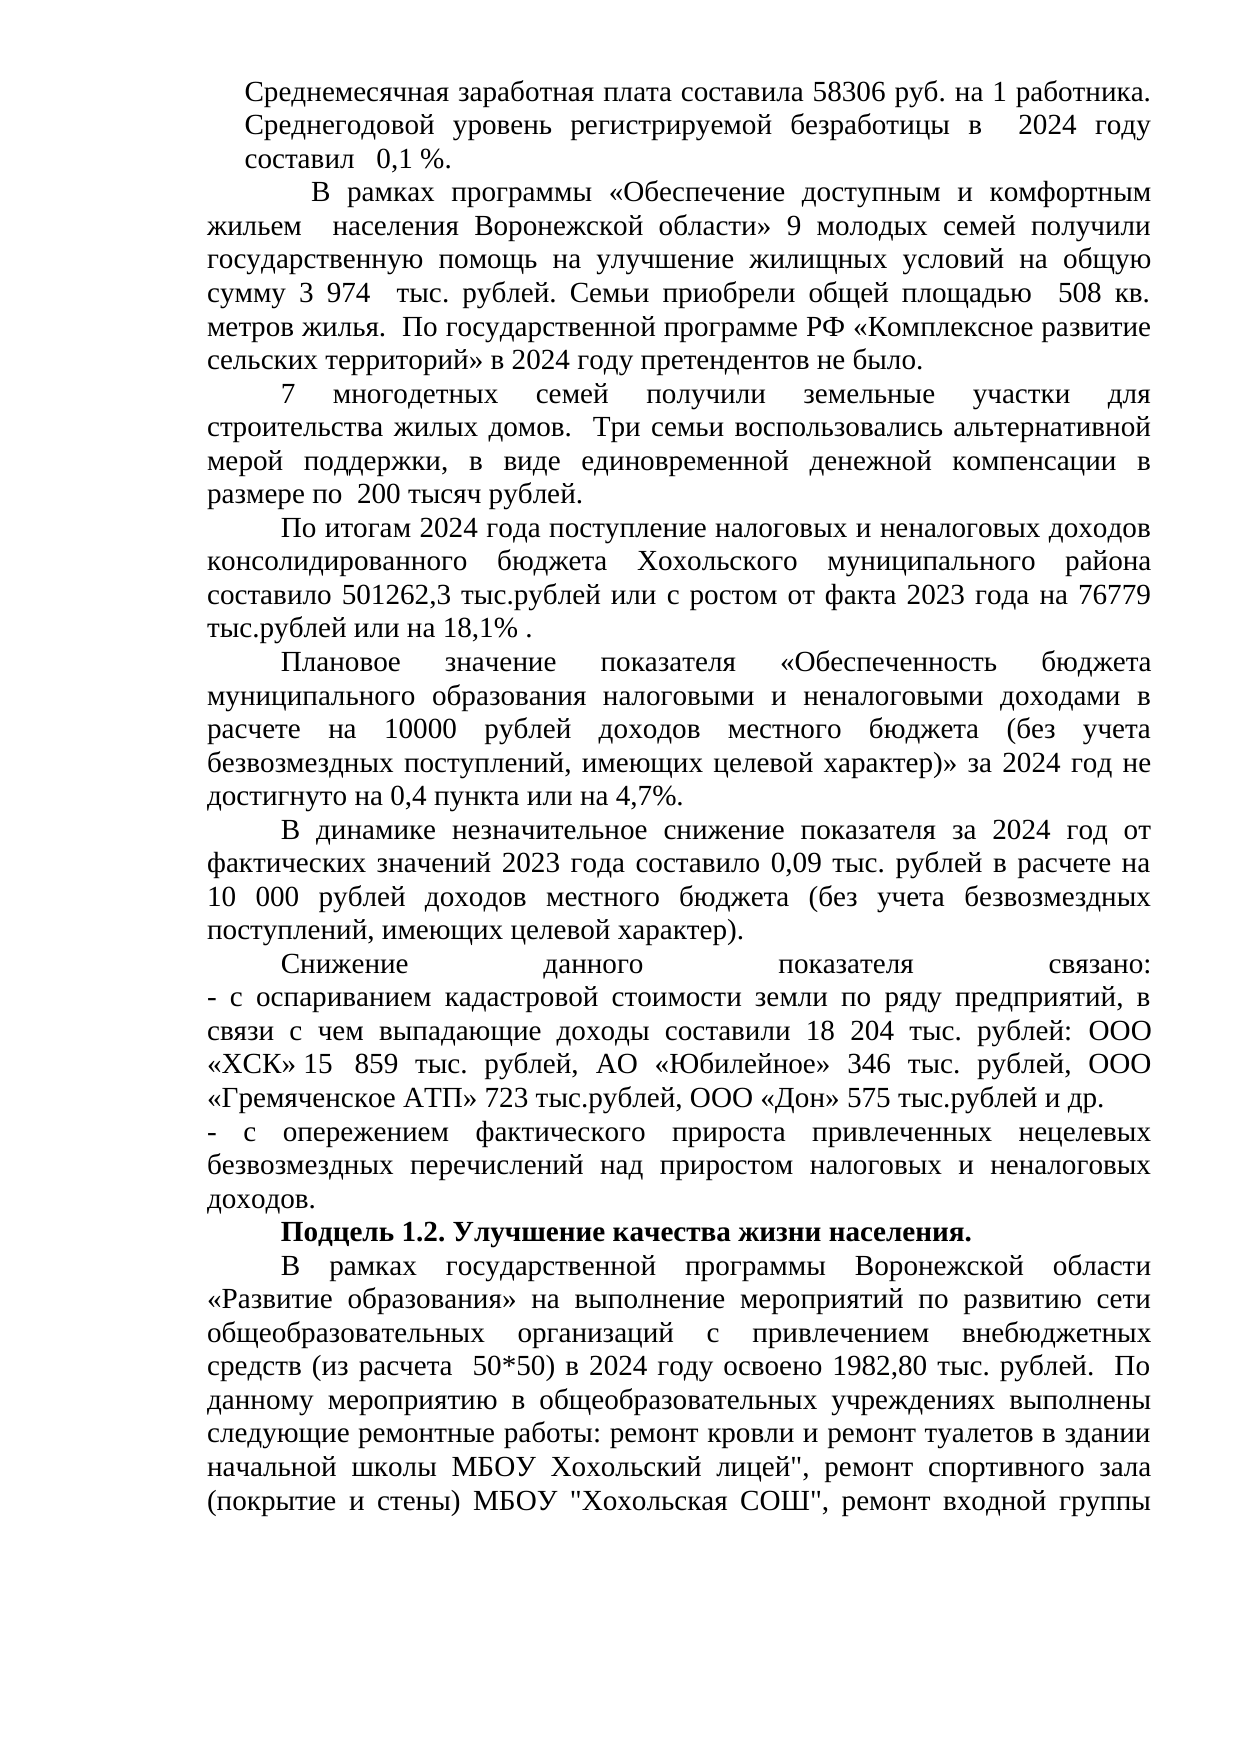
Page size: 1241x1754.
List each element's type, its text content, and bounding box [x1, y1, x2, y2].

text Подцель 1.2. Улучшение качества жизни населения. [207, 1214, 1152, 1248]
text Среднемесячная заработная плата составила 58306 руб. на 1 работника. Среднегодовой уровень регистрируемой безработицы в 2024 году составил 0,1 %. [244, 74, 1152, 174]
text Снижение данного показателя связано: - с оспариванием кадастровой стоимости земли по ряду предприятий, в связи с чем выпадающие доходы составили 18 204 тыс. рублей: ООО «ХСК» 15 859 тыс. рублей, АО «Юбилейное» 346 тыс. рублей, ООО «Гремяченское АТП» 723 тыс.рублей, ООО «Дон» 575 тыс.рублей и др. [207, 946, 1152, 1114]
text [207, 1248, 1152, 1577]
text В динамике незначительное снижение показателя за 2024 год от фактических значений 2023 года составило 0,09 тыс. рублей в расчете на 10 000 рублей доходов местного бюджета (без учета безвозмездных поступлений, имеющих целевой характер). [207, 812, 1152, 946]
text Плановое значение показателя «Обеспеченность бюджета муниципального образования налоговыми и неналоговыми доходами в расчете на 10000 рублей доходов местного бюджета (без учета безвозмездных поступлений, имеющих целевой характер)» за 2024 год не достигнуто на 0,4 пункта или на 4,7%. [207, 644, 1152, 812]
text По итогам 2024 года поступление налоговых и неналоговых доходов консолидированного бюджета Хохольского муниципального района составило 501262,3 тыс.рублей или с ростом от факта 2023 года на 76779 тыс.рублей или на 18,1% . [207, 510, 1152, 644]
text - с опережением фактического прироста привлеченных нецелевых безвозмездных перечислений над приростом налоговых и неналоговых доходов. [207, 1114, 1152, 1214]
text В рамках программы «Обеспечение доступным и комфортным жильем населения Воронежской области» 9 молодых семей получили государственную помощь на улучшение жилищных условий на общую сумму 3 974 тыс. рублей. Семьи приобрели общей площадью 508 кв. метров жилья. По государственной программе РФ «Комплексное развитие сельских территорий» в 2024 году претендентов не было. [207, 174, 1152, 376]
text 7 многодетных семей получили земельные участки для строительства жилых домов. Три семьи воспользовались альтернативной мерой поддержки, в виде единовременной денежной компенсации в размере по 200 тысяч рублей. [207, 376, 1152, 510]
